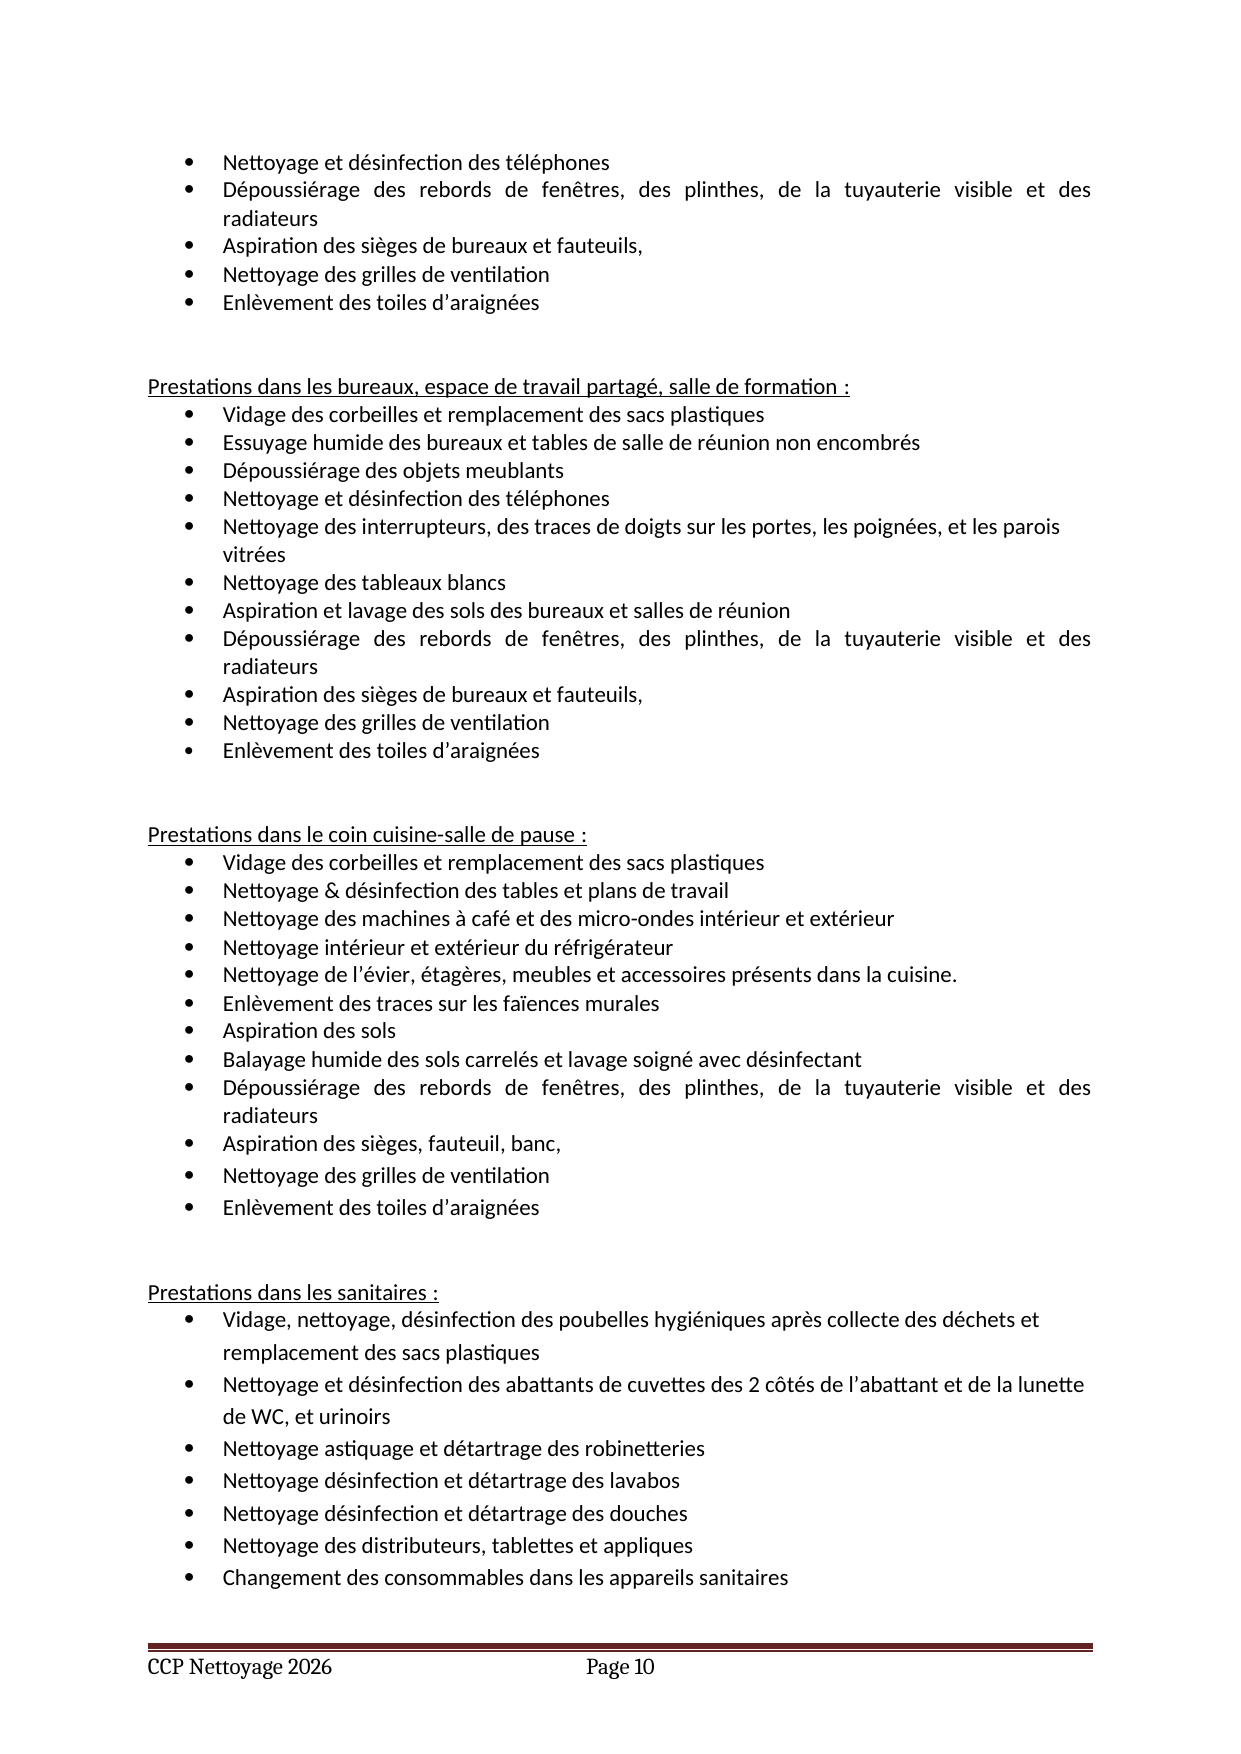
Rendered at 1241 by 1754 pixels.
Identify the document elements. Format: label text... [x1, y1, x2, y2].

list Nettoyage des distributeurs, tablettes et appliques [185, 1531, 1093, 1559]
text Prestations dans les bureaux, espace de travail partagé, salle de formation : [148, 372, 1093, 400]
list Vidage des corbeilles et remplacement des sacs plastiques [185, 848, 1093, 877]
list Enlèvement des toiles d’araignées [185, 1193, 1093, 1221]
list Nettoyage et désinfection des abattants de cuvettes des 2 côtés de l’abattant et de la lunette de WC, et urinoirs [185, 1370, 1093, 1430]
list Nettoyage et désinfection des téléphones [185, 148, 1093, 176]
list Balayage humide des sols carrelés et lavage soigné avec désinfectant [185, 1045, 1093, 1073]
list Enlèvement des toiles d’araignées [185, 288, 1093, 316]
text Prestations dans le coin cuisine-salle de pause : [148, 821, 1093, 848]
list Nettoyage des grilles de ventilation [185, 260, 1093, 288]
list Aspiration des sièges de bureaux et fauteuils, [185, 680, 1093, 708]
list Nettoyage astiquage et détartrage des robinetteries [185, 1434, 1093, 1462]
list Dépoussiérage des rebords de fenêtres, des plinthes, de la tuyauterie visible et des radiateurs [185, 624, 1093, 680]
list Aspiration et lavage des sols des bureaux et salles de réunion [185, 596, 1093, 624]
list Nettoyage désinfection et détartrage des lavabos [185, 1467, 1093, 1494]
list Nettoyage des machines à café et des micro-ondes intérieur et extérieur [185, 904, 1093, 933]
list Nettoyage des interrupteurs, des traces de doigts sur les portes, les poignées, et les parois vitrées [185, 512, 1093, 568]
list Dépoussiérage des rebords de fenêtres, des plinthes, de la tuyauterie visible et des radiateurs [185, 176, 1093, 232]
list Enlèvement des toiles d’araignées [185, 736, 1093, 764]
list Essuyage humide des bureaux et tables de salle de réunion non encombrés [185, 428, 1093, 456]
text Prestations dans les sanitaires : [148, 1278, 1093, 1306]
list Dépoussiérage des objets meublants [185, 456, 1093, 484]
list Vidage, nettoyage, désinfection des poubelles hygiéniques après collecte des déchets et remplacement des sacs plastiques [185, 1306, 1093, 1366]
list Aspiration des sièges de bureaux et fauteuils, [185, 232, 1093, 260]
list Nettoyage intérieur et extérieur du réfrigérateur [185, 933, 1093, 961]
list Nettoyage des grilles de ventilation [185, 708, 1093, 736]
list Nettoyage des grilles de ventilation [185, 1161, 1093, 1189]
list Nettoyage des tableaux blancs [185, 568, 1093, 596]
list Aspiration des sièges, fauteuil, banc, [185, 1129, 1093, 1157]
list Aspiration des sols [185, 1017, 1093, 1045]
list Vidage des corbeilles et remplacement des sacs plastiques [185, 400, 1093, 428]
list Enlèvement des traces sur les faïences murales [185, 989, 1093, 1017]
list Changement des consommables dans les appareils sanitaires [185, 1563, 1093, 1591]
list Dépoussiérage des rebords de fenêtres, des plinthes, de la tuyauterie visible et des radiateurs [185, 1073, 1093, 1129]
list Nettoyage & désinfection des tables et plans de travail [185, 877, 1093, 904]
list Nettoyage et désinfection des téléphones [185, 484, 1093, 512]
list Nettoyage de l’évier, étagères, meubles et accessoires présents dans la cuisine. [185, 961, 1093, 989]
list Nettoyage désinfection et détartrage des douches [185, 1499, 1093, 1527]
